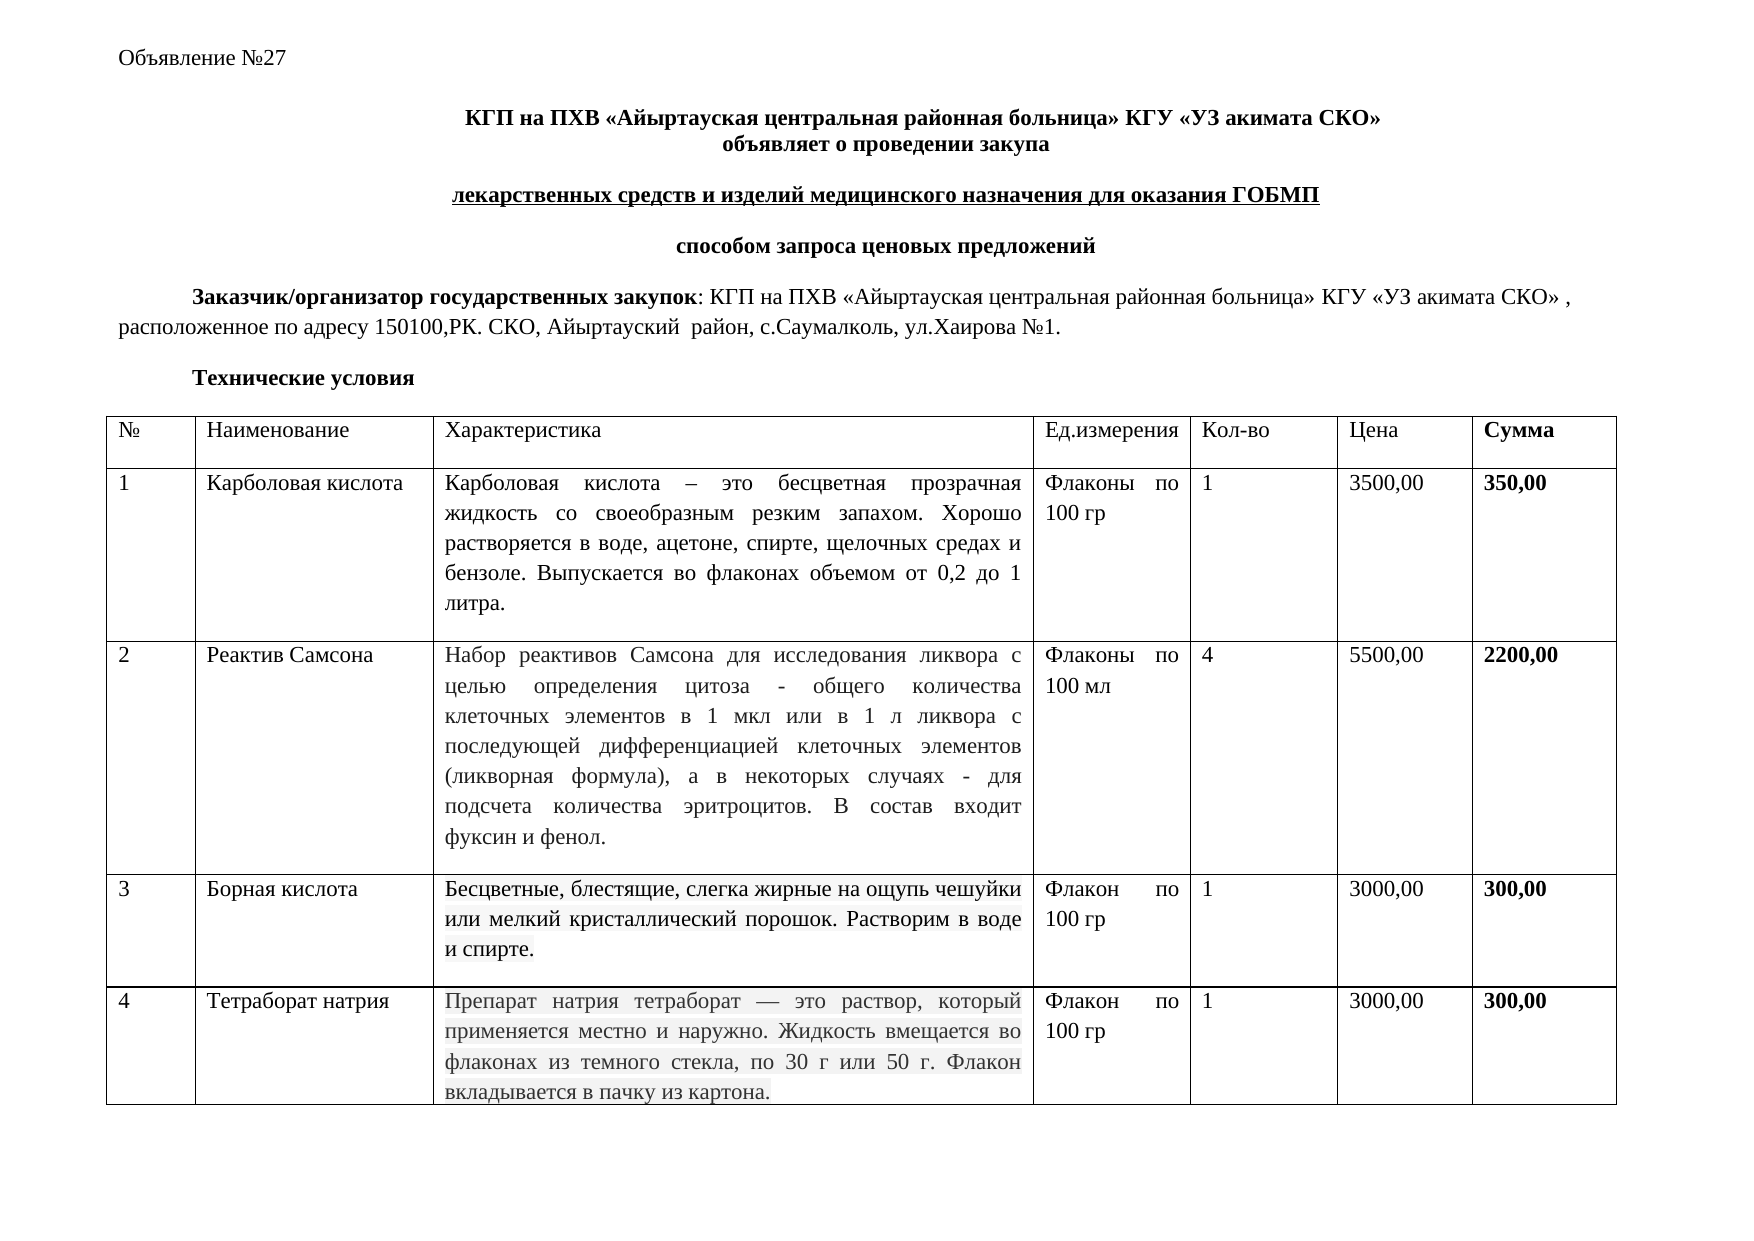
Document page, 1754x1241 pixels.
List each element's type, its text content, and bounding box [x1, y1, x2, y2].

text Технические условия [118, 364, 1654, 391]
table_header Сумма [1473, 417, 1616, 468]
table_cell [434, 988, 1033, 1104]
table_cell 300,00 [1473, 875, 1616, 986]
table_header № [107, 417, 195, 468]
table_cell Флаконы по 100 мл [1034, 642, 1190, 874]
text КГП на ПХВ «Айыртауская центральная районная больница» КГУ «УЗ акимата СКО» [118, 104, 1654, 130]
table_cell 350,00 [1473, 469, 1616, 641]
table_cell Флакон по 100 гр [1034, 875, 1190, 986]
text Объявление №27 [118, 44, 1654, 71]
table_cell 5500,00 [1338, 642, 1472, 874]
table_cell Набор реактивов Самсона для исследования ликвора с целью определения цитоза - общего количества клеточных элементов в 1 мкл или в 1 л ликвора с последующей дифференциацией клеточных элементов (ликворная формула), а в некоторых случаях - для подсчета количества эритроцитов. В состав входит фуксин и фенол. [434, 642, 1033, 874]
table_cell Карболовая кислота [196, 469, 433, 641]
text объявляет о проведении закупа [118, 130, 1654, 156]
text Заказчик/организатор государственных закупок: КГП на ПХВ «Айыртауская центральная районная больница» КГУ «УЗ акимата СКО» , расположенное по адресу 150100,РК. СКО, Айыртауский район, с.Саумалколь, ул.Хаирова №1. [118, 283, 1654, 340]
table_cell 1 [1191, 988, 1337, 1104]
table_header Наименование [196, 417, 433, 468]
table_cell Реактив Самсона [196, 642, 433, 874]
table_cell Бесцветные, блестящие, слегка жирные на ощупь чешуйки или мелкий кристаллический порошок. Растворим в воде и спирте. [434, 875, 1033, 986]
table_cell Флакон по 100 гр [1034, 988, 1190, 1104]
table_cell 3000,00 [1338, 875, 1472, 986]
table_cell Борная кислота [196, 875, 433, 986]
table_cell 300,00 [1473, 988, 1616, 1104]
table_header Цена [1338, 417, 1472, 468]
table_cell Карболовая кислота – это бесцветная прозрачная жидкость со своеобразным резким запахом. Хорошо растворяется в воде, ацетоне, спирте, щелочных средах и бензоле. Выпускается во флаконах объемом от 0,2 до 1 литра. [434, 469, 1033, 641]
table_cell Тетраборат натрия [196, 988, 433, 1104]
table_cell 2200,00 [1473, 642, 1616, 874]
table_cell 1 [1191, 875, 1337, 986]
table_header Характеристика [434, 417, 1033, 468]
text способом запроса ценовых предложений [118, 232, 1654, 258]
table_header Ед.измерения [1034, 417, 1190, 468]
text лекарственных средств и изделий медицинского назначения для оказания ГОБМП [118, 181, 1654, 207]
table_cell 2 [107, 642, 195, 874]
table_cell 4 [1191, 642, 1337, 874]
table_cell 3500,00 [1338, 469, 1472, 641]
table_header Кол-во [1191, 417, 1337, 468]
table_cell 3000,00 [1338, 988, 1472, 1104]
table_cell Флаконы по 100 гр [1034, 469, 1190, 641]
table_cell 4 [107, 988, 195, 1104]
table_cell 1 [1191, 469, 1337, 641]
table_cell 3 [107, 875, 195, 986]
table_cell 1 [107, 469, 195, 641]
